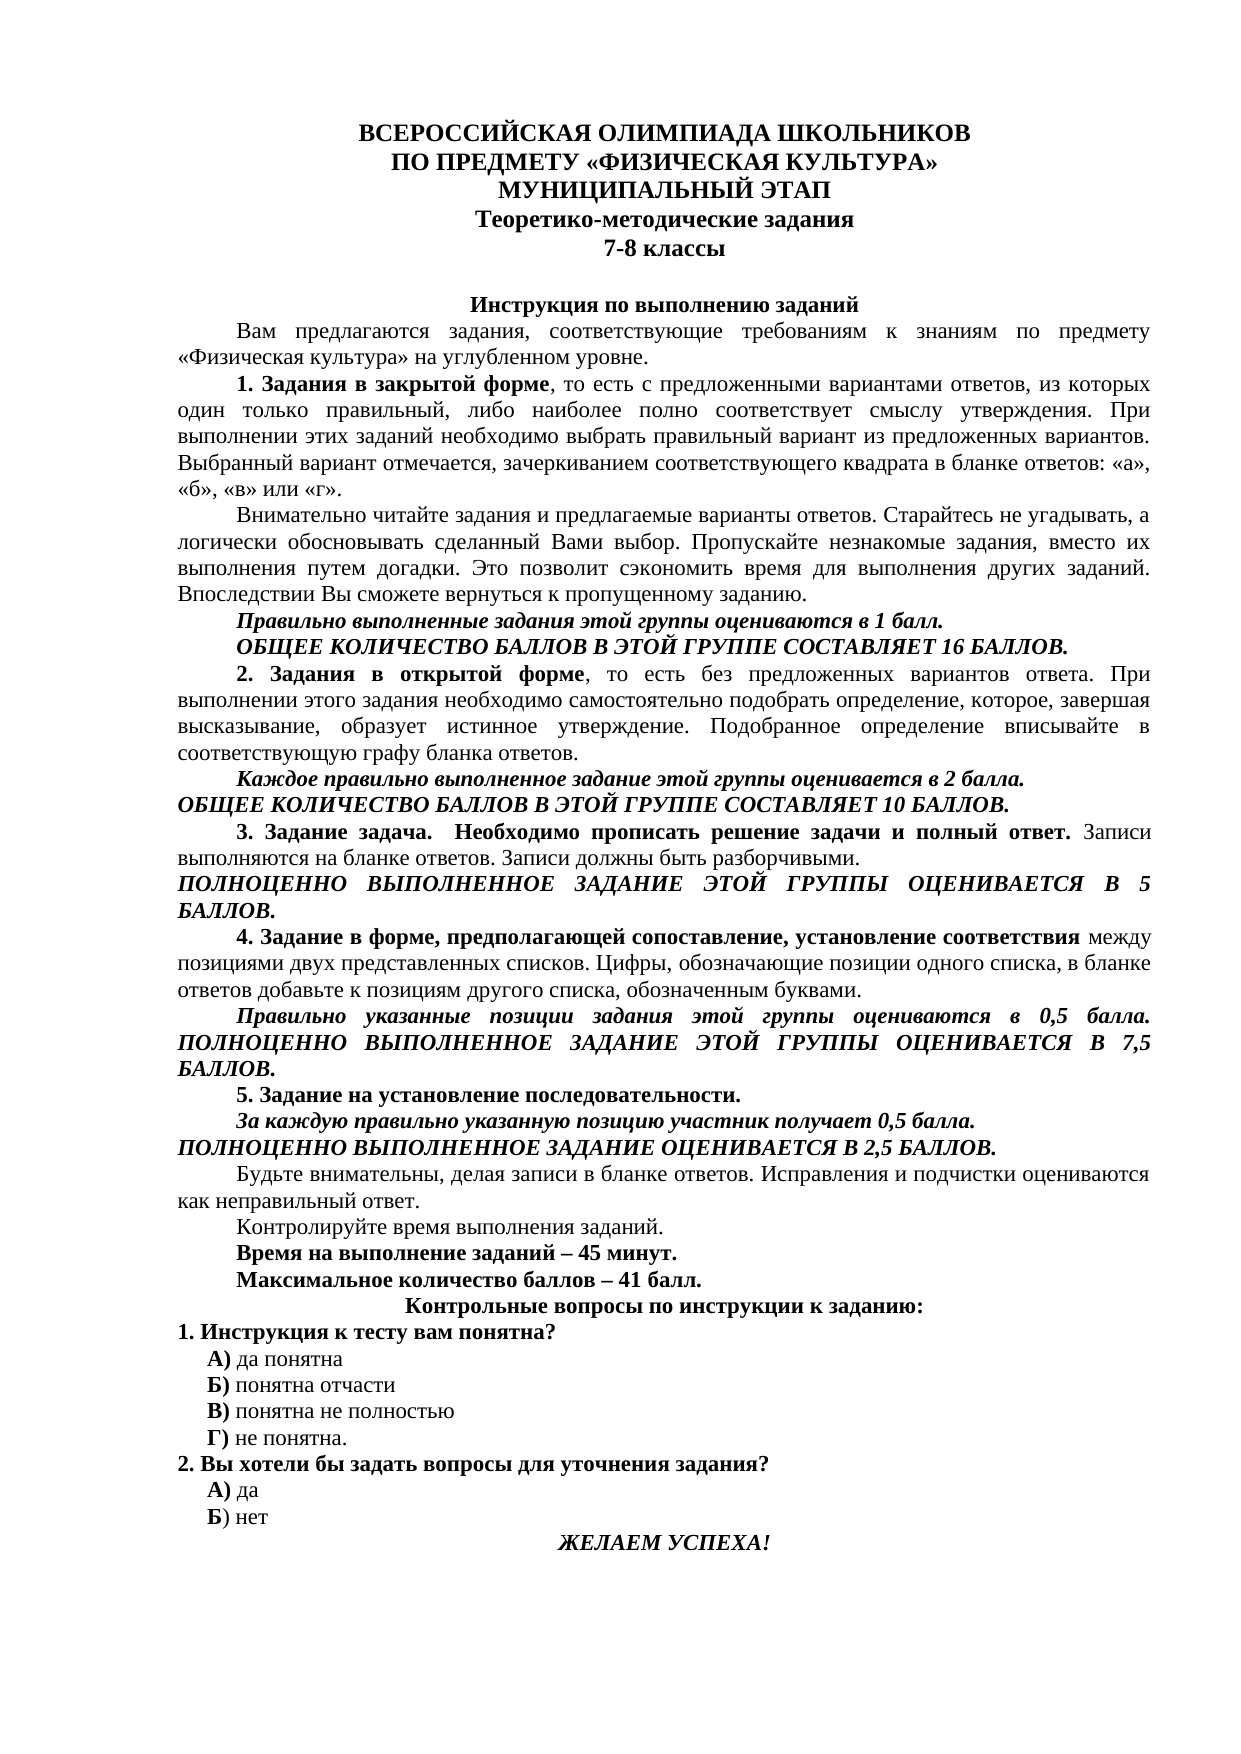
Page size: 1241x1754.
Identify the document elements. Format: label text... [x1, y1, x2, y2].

text Будьте внимательны, делая записи в бланке ответов. Исправления и подчистки оцениваются как неправильный ответ. [177, 1160, 1152, 1213]
text 1. Задания в закрытой форме, то есть с предложенными вариантами ответов, из которых один только правильный, либо наиболее полно соответствует смыслу утверждения. При выполнении этих заданий необходимо выбрать правильный вариант из предложенных вариантов. Выбранный вариант отмечается, зачеркиванием соответствующего квадрата в бланке ответов: «а», «б», «в» или «г». [177, 370, 1152, 501]
text Максимальное количество баллов – 41 балл. [177, 1266, 1152, 1292]
text 1. Инструкция к тесту вам понятна? [177, 1318, 1152, 1345]
text Внимательно читайте задания и предлагаемые варианты ответов. Старайтесь не угадывать, а логически обосновывать сделанный Вами выбор. Пропускайте незнакомые задания, вместо их выполнения путем догадки. Это позволит сэкономить время для выполнения других заданий. Впоследствии Вы сможете вернуться к пропущенному заданию. [177, 501, 1152, 607]
text Контролируйте время выполнения заданий. [177, 1213, 1152, 1239]
text Каждое правильно выполненное задание этой группы оценивается в 2 балла. [177, 765, 1152, 791]
text Б) понятна отчасти [207, 1371, 1152, 1397]
text ОБЩЕЕ КОЛИЧЕСТВО БАЛЛОВ В ЭТОЙ ГРУППЕ СОСТАВЛЯЕТ 16 БАЛЛОВ. [177, 633, 1152, 659]
text А) да [207, 1477, 1152, 1503]
text ПО ПРЕДМЕТУ «ФИЗИЧЕСКАЯ КУЛЬТУРА» [177, 147, 1152, 176]
text ПОЛНОЦЕННО ВЫПОЛНЕННОЕ ЗАДАНИЕ ЭТОЙ ГРУППЫ ОЦЕНИВАЕТСЯ В 5 БАЛЛОВ. [177, 870, 1152, 923]
text 2. Вы хотели бы задать вопросы для уточнения задания? [177, 1450, 1152, 1477]
text Время на выполнение заданий – 45 минут. [177, 1239, 1152, 1266]
text Г) не понятна. [207, 1424, 1152, 1450]
text ПОЛНОЦЕННО ВЫПОЛНЕННОЕ ЗАДАНИЕ ОЦЕНИВАЕТСЯ В 2,5 БАЛЛОВ. [177, 1134, 1152, 1160]
text 4. Задание в форме, предполагающей сопоставление, установление соответствия между позициями двух представленных списков. Цифры, обозначающие позиции одного списка, в бланке ответов добавьте к позициям другого списка, обозначенным буквами. [177, 923, 1152, 1002]
text За каждую правильно указанную позицию участник получает 0,5 балла. [177, 1108, 1152, 1134]
text А) да понятна [207, 1345, 1152, 1371]
text Правильно указанные позиции задания этой группы оцениваются в 0,5 балла. ПОЛНОЦЕННО ВЫПОЛНЕННОЕ ЗАДАНИЕ ЭТОЙ ГРУППЫ ОЦЕНИВАЕТСЯ В 7,5 БАЛЛОВ. [177, 1002, 1152, 1081]
text Инструкция по выполнению заданий [177, 291, 1152, 317]
text 2. Задания в открытой форме, то есть без предложенных вариантов ответа. При выполнении этого задания необходимо самостоятельно подобрать определение, которое, завершая высказывание, образует истинное утверждение. Подобранное определение вписывайте в соответствующую графу бланка ответов. [177, 659, 1152, 765]
text Контрольные вопросы по инструкции к заданию: [177, 1292, 1152, 1318]
text Правильно выполненные задания этой группы оцениваются в 1 балл. [177, 607, 1152, 633]
text 7-8 классы [177, 233, 1152, 262]
text Б) нет [207, 1503, 1152, 1529]
text 3. Задание задача. Необходимо прописать решение задачи и полный ответ. Записи выполняются на бланке ответов. Записи должны быть разборчивыми. [177, 818, 1152, 870]
text МУНИЦИПАЛЬНЫЙ ЭТАП [177, 176, 1152, 204]
text ВСЕРОССИЙСКАЯ ОЛИМПИАДА ШКОЛЬНИКОВ [177, 118, 1152, 147]
text ОБЩЕЕ КОЛИЧЕСТВО БАЛЛОВ В ЭТОЙ ГРУППЕ СОСТАВЛЯЕТ 10 БАЛЛОВ. [177, 791, 1152, 818]
text ЖЕЛАЕМ УСПЕХА! [177, 1529, 1152, 1556]
text В) понятна не полностью [207, 1397, 1152, 1424]
text 5. Задание на установление последовательности. [177, 1081, 1152, 1108]
text Вам предлагаются задания, соответствующие требованиям к знаниям по предмету «Физическая культура» на углубленном уровне. [177, 317, 1152, 370]
text Теоретико-методические задания [177, 204, 1152, 233]
